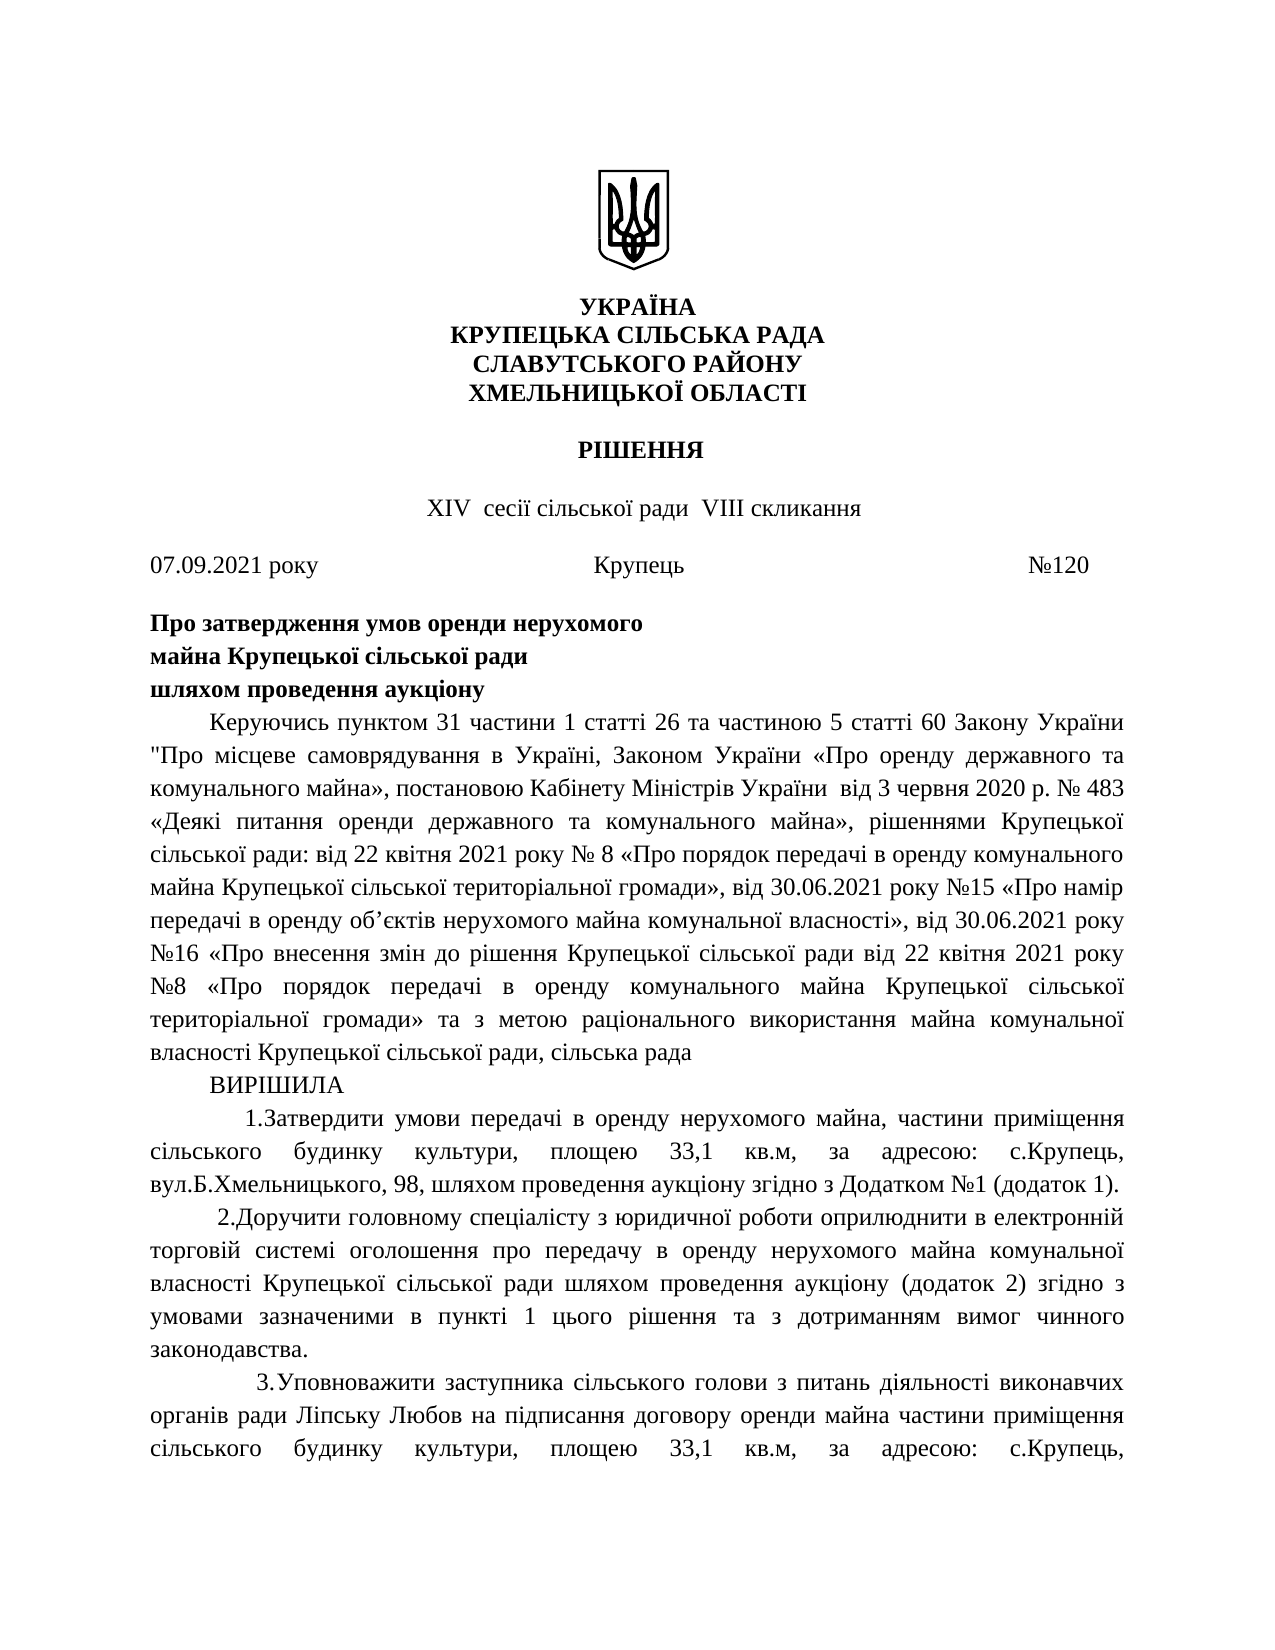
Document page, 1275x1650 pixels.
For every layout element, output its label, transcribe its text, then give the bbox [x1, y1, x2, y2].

text УКРАЇНА [150, 292, 1125, 320]
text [150, 1367, 1125, 1462]
text СЛАВУТСЬКОГО РАЙОНУ [150, 349, 1125, 378]
text Керуючись пунктом 31 частини 1 статті 26 та частиною 5 статті 60 Закону України "Про місцеве самоврядування в Україні, Законом України «Про оренду державного та комунального майна», постановою Кабінету Міністрів України від 3 червня 2020 р. № 483 «Деякі питання оренди державного та комунального майна», рішеннями Крупецької сільської ради: від 22 квітня 2021 року № 8 «Про порядок передачі в оренду комунального майна Крупецької сільської територіальної громади», від 30.06.2021 року №15 «Про намір передачі в оренду об’єктів нерухомого майна комунальної власності», від 30.06.2021 року №16 «Про внесення змін до рішення Крупецької сільської ради від 22 квітня 2021 року №8 «Про порядок передачі в оренду комунального майна Крупецької сільської територіальної громади» та з метою раціонального використання майна комунальної власності Крупецької сільської ради, сільська рада [150, 707, 1125, 1066]
text ХМЕЛЬНИЦЬКОЇ ОБЛАСТІ [150, 378, 1125, 407]
text майна Крупецької сільської ради [150, 641, 1125, 669]
text 1.Затвердити умови передачі в оренду нерухомого майна, частини приміщення сільського будинку культури, площею 33,1 кв.м, за адресою: с.Крупець, вул.Б.Хмельницького, 98, шляхом проведення аукціону згідно з Додатком №1 (додаток 1). [150, 1103, 1125, 1198]
text 07.09.2021 року Крупець №120 [150, 550, 1125, 579]
text Про затвердження умов оренди нерухомого [150, 608, 1125, 637]
text 2.Доручити головному спеціалісту з юридичної роботи оприлюднити в електронній торговій системі оголошення про передачу в оренду нерухомого майна комунальної власності Крупецької сільської ради шляхом проведення аукціону (додаток 2) згідно з умовами зазначеними в пункті 1 цього рішення та з дотриманням вимог чинного законодавства. [150, 1202, 1125, 1363]
text КРУПЕЦЬКА СІЛЬСЬКА РАДА [150, 320, 1125, 349]
text ХІV сесії сільської ради VІІІ скликання [150, 493, 1125, 522]
text шляхом проведення аукціону [150, 674, 1125, 703]
text РІШЕННЯ [150, 435, 1125, 464]
text ВИРІШИЛА [150, 1070, 1125, 1099]
